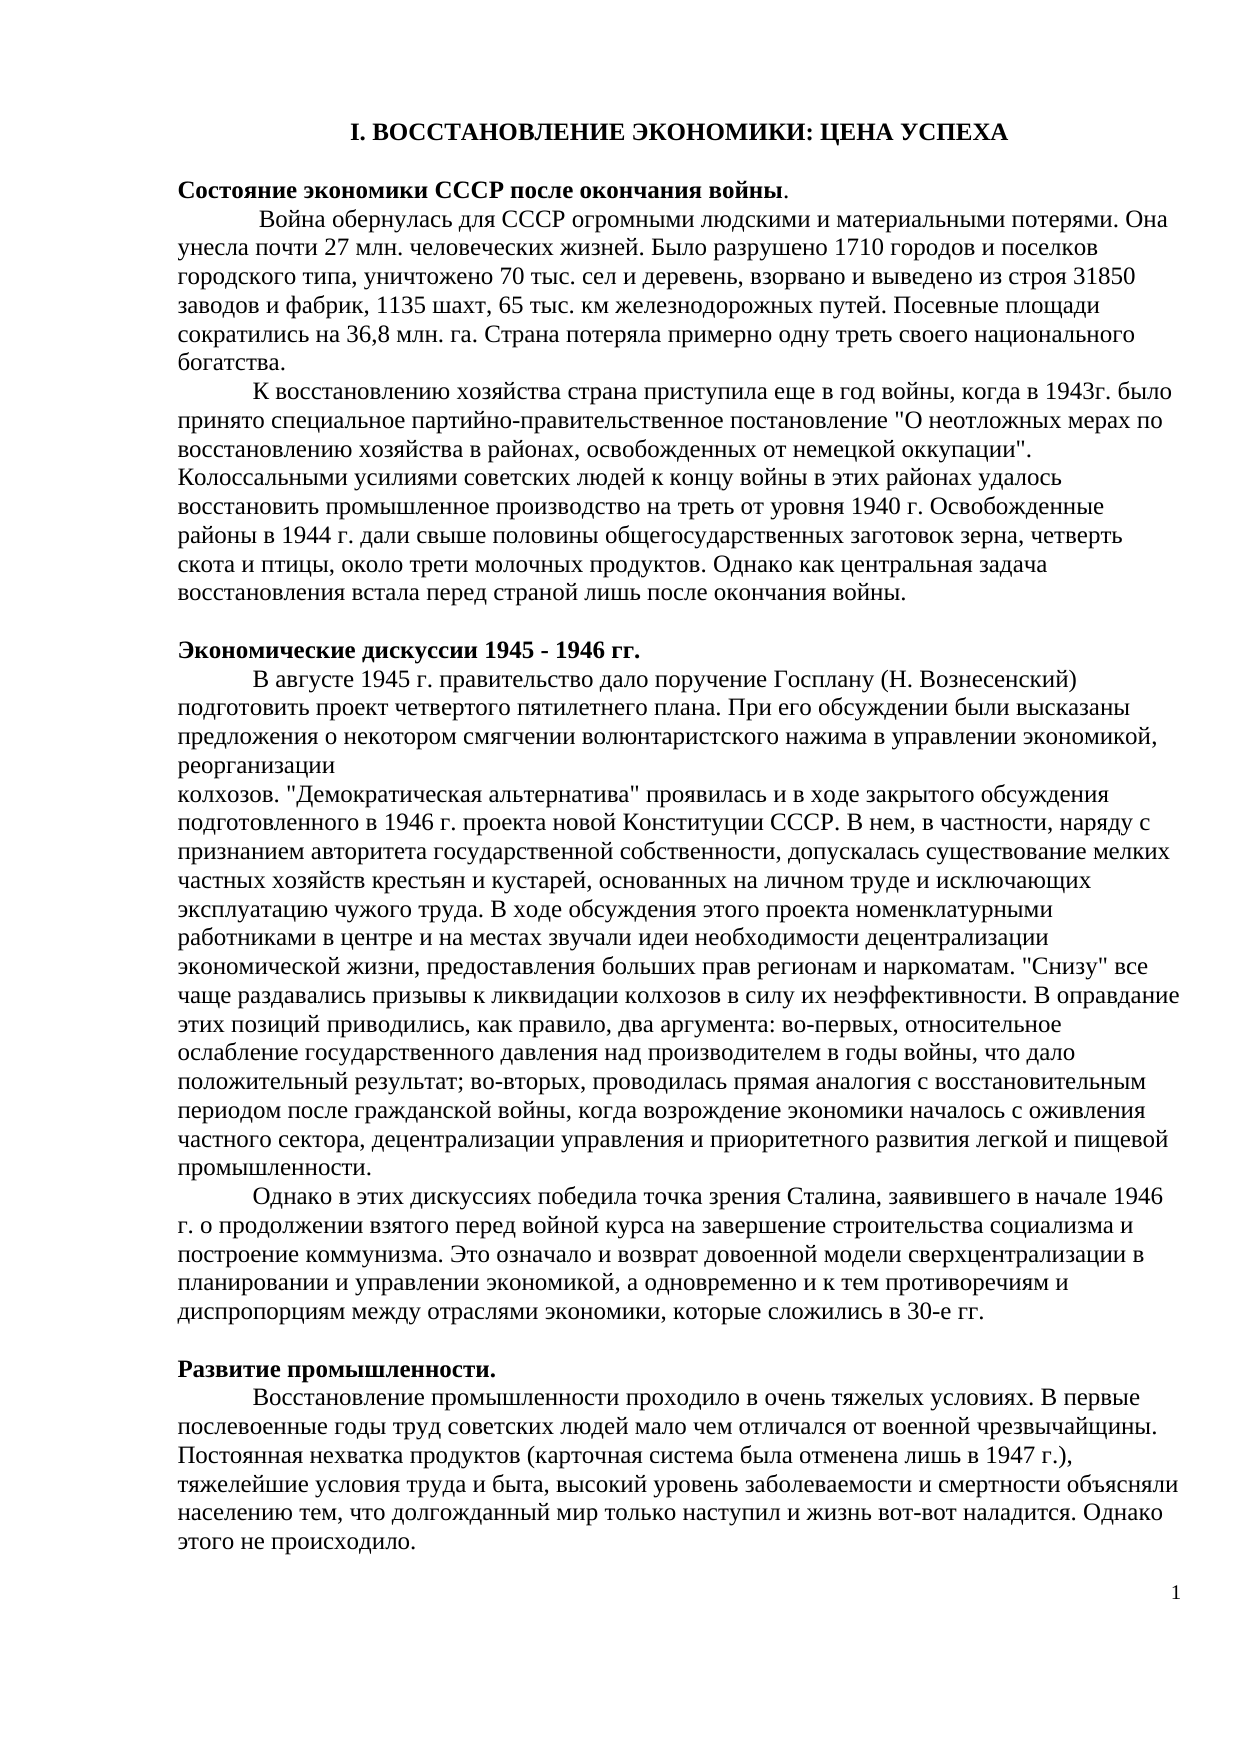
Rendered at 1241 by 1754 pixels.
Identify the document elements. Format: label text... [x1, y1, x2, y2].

text Восстановление промышленности проходило в очень тяжелых условиях. В первые послевоенные годы труд советских людей мало чем отличался от военной чрезвычайщины. Постоянная нехватка продуктов (карточная система была отменена лишь в 1947 г.), тяжелейшие условия труда и быта, высокий уровень заболеваемости и смертности объясняли населению тем, что долгожданный мир только наступил и жизнь вот-вот наладится. Однако этого не происходило. [177, 1382, 1181, 1555]
text Экономические дискуссии 1945 - 1946 гг. [177, 635, 1181, 664]
text Состояние экономики СССР после окончания войны. [177, 175, 1181, 204]
text К восстановлению хозяйства страна приступила еще в год войны, когда в 1943г. было принято специальное партийно-правительственное постановление "О неотложных мерах по восстановлению хозяйства в районах, освобожденных от немецкой оккупации". Колоссальными усилиями советских людей к концу войны в этих районах удалось восстановить промышленное производство на треть от уровня 1940 г. Освобожденные районы в 1944 г. дали свыше половины общегосударственных заготовок зерна, четверть скота и птицы, около трети молочных продуктов. Однако как центральная задача восстановления встала перед страной лишь после окончания войны. [177, 376, 1181, 606]
text Война обернулась для СССР огромными людскими и материальными потерями. Она унесла почти 27 млн. человеческих жизней. Было разрушено 1710 городов и поселков городского типа, уничтожено 70 тыс. сел и деревень, взорвано и выведено из строя 31850 заводов и фабрик, 1135 шахт, 65 тыс. км железнодорожных путей. Посевные площади сократились на 36,8 млн. га. Страна потеряла примерно одну треть своего национального богатства. [177, 204, 1181, 376]
text Развитие промышленности. [177, 1354, 1181, 1382]
text В августе 1945 г. правительство дало поручение Госплану (Н. Вознесенский) подготовить проект четвертого пятилетнего плана. При его обсуждении были высказаны предложения о некотором смягчении волюнтаристского нажима в управлении экономикой, реорганизации [177, 664, 1181, 779]
text колхозов. "Демократическая альтернатива" проявилась и в ходе закрытого обсуждения подготовленного в 1946 г. проекта новой Конституции СССР. В нем, в частности, наряду с признанием авторитета государственной собственности, допускалась существование мелких частных хозяйств крестьян и кустарей, основанных на личном труде и исключающих эксплуатацию чужого труда. В ходе обсуждения этого проекта номенклатурными работниками в центре и на местах звучали идеи необходимости децентрализации экономической жизни, предоставления больших прав регионам и наркоматам. "Снизу" все чаще раздавались призывы к ликвидации колхозов в силу их неэффективности. В оправдание этих позиций приводились, как правило, два аргумента: во-первых, относительное ослабление государственного давления над производителем в годы войны, что дало положительный результат; во-вторых, проводилась прямая аналогия с восстановительным периодом после гражданской войны, когда возрождение экономики началось с оживления частного сектора, децентрализации управления и приоритетного развития легкой и пищевой промышленности. [177, 779, 1181, 1181]
text I. ВОССТАНОВЛЕНИЕ ЭКОНОМИКИ: ЦЕНА УСПЕХА [177, 117, 1181, 146]
text Однако в этих дискуссиях победила точка зрения Сталина, заявившего в начале 1946 г. о продолжении взятого перед войной курса на завершение строительства социализма и построение коммунизма. Это означало и возврат довоенной модели сверхцентрализации в планировании и управлении экономикой, а одновременно и к тем противоречиям и диспропорциям между отраслями экономики, которые сложились в 30-е гг. [177, 1181, 1181, 1325]
